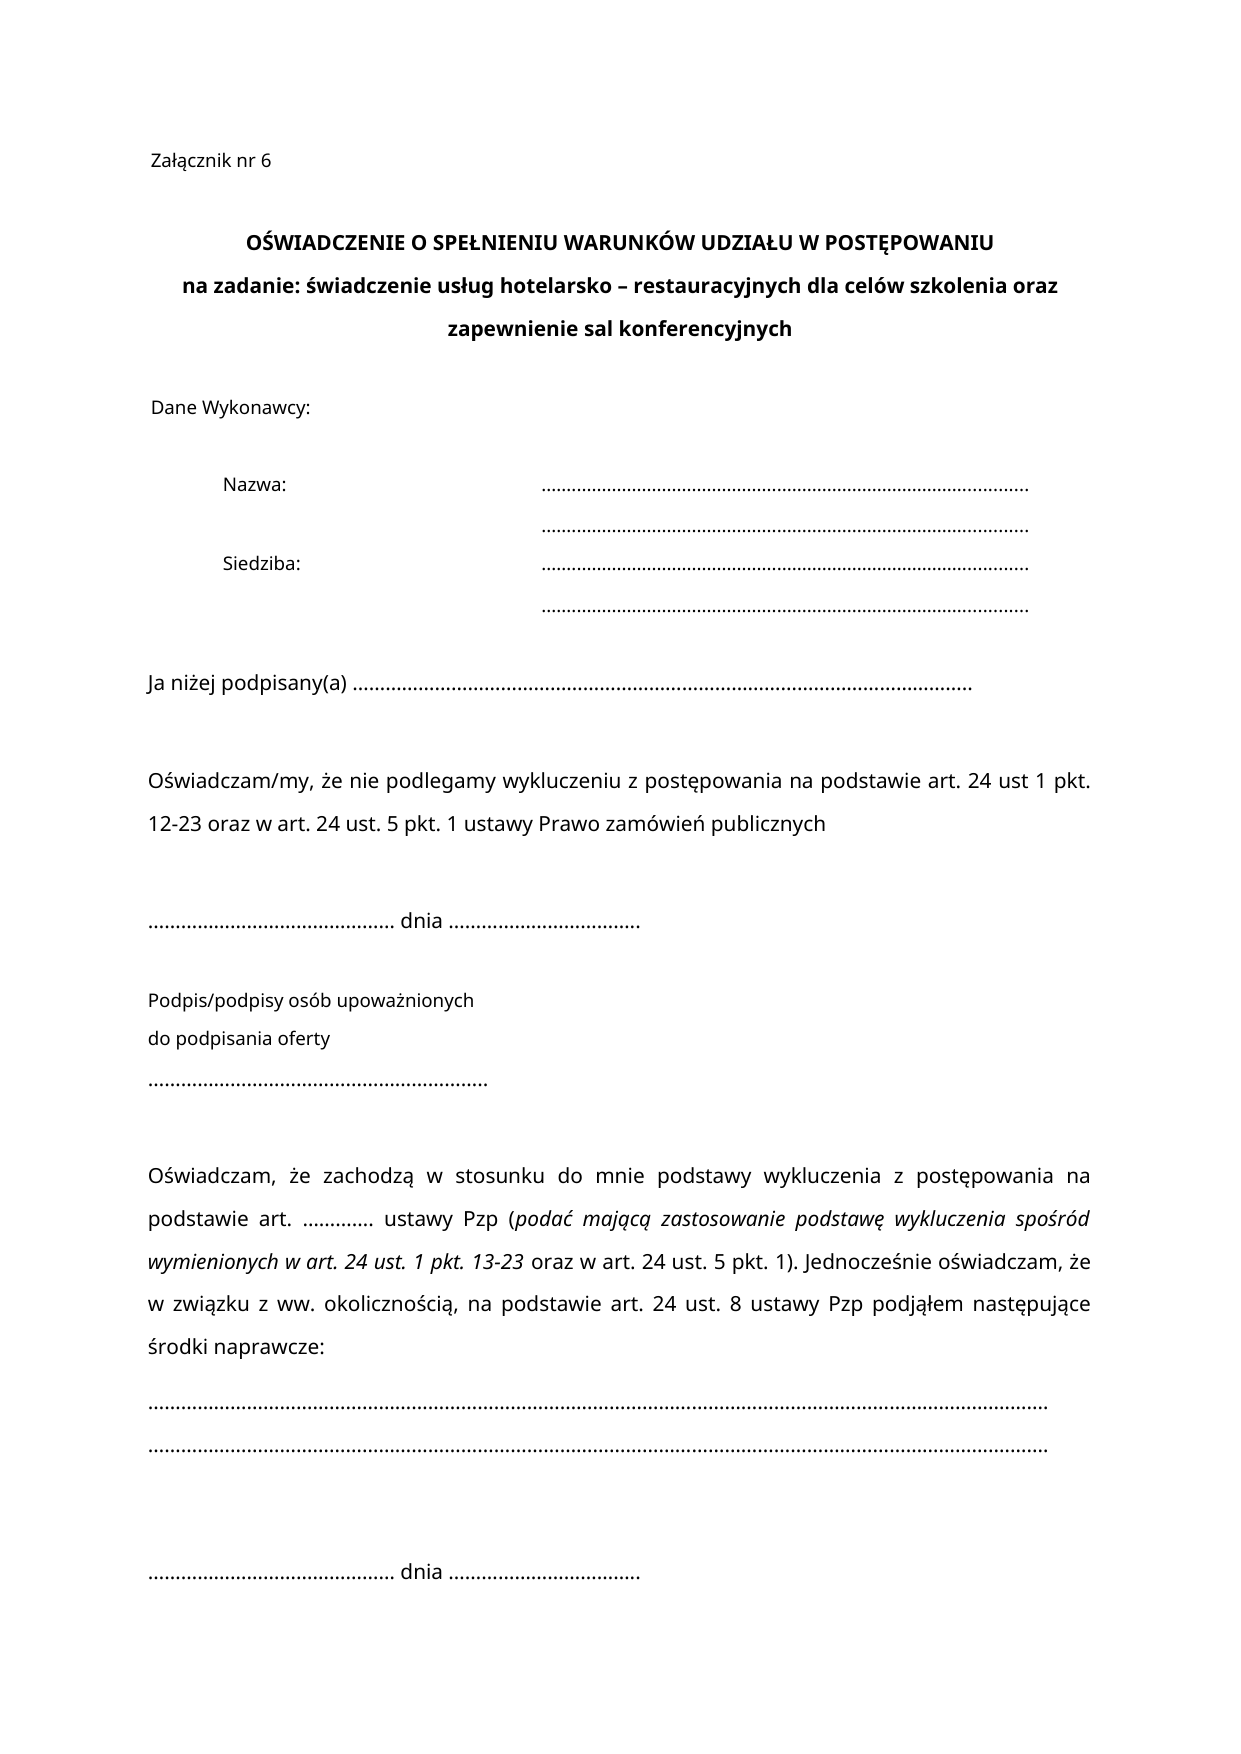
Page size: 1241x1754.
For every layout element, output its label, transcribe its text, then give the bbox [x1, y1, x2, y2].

text Załącznik nr 6 [151, 148, 1093, 173]
text do podpisania oferty [148, 1026, 1093, 1051]
text ……………………………………………………………………………………………………………………………………….…….… [148, 1387, 1093, 1416]
text ……………………………………………………………………………………………………………………………………….…….… [148, 1430, 1093, 1458]
text ……………………………………… dnia …………………………….. [148, 1557, 1093, 1586]
list Oświadczam/my, że nie podlegamy wykluczeniu z postępowania na podstawie art. 24 ust 1 pkt. 12-23 oraz w art. 24 ust. 5 pkt. 1 ustawy Prawo zamówień publicznych [148, 766, 1093, 837]
text ……………………………………… dnia …………………………….. [148, 907, 1093, 935]
text Nazwa: [223, 471, 1093, 496]
text …………………………………………………….. [148, 1064, 1093, 1092]
list Oświadczam, że zachodzą w stosunku do mnie podstawy wykluczenia z postępowania na podstawie art. …………. ustawy Pzp (podać mającą zastosowanie podstawę wykluczenia spośród wymienionych w art. 24 ust. 1 pkt. 13-23 oraz w art. 24 ust. 5 pkt. 1). Jednocześnie oświadczam, że w związku z ww. okolicznością, na podstawie art. 24 ust. 8 ustawy Pzp podjąłem następujące środki naprawcze: [148, 1162, 1093, 1360]
text Siedziba: [223, 551, 1093, 576]
text OŚWIADCZENIE O SPEŁNIENIU WARUNKÓW UDZIAŁU W POSTĘPOWANIU [148, 228, 1093, 257]
text na zadanie: świadczenie usług hotelarsko – restauracyjnych dla celów szkolenia oraz zapewnienie sal konferencyjnych [148, 271, 1093, 342]
text Dane Wykonawcy: [151, 394, 1093, 420]
text Podpis/podpisy osób upoważnionych [148, 987, 1093, 1013]
text Ja niżej podpisany(a) ………………………………………………………………………………………………….. [148, 668, 1093, 697]
